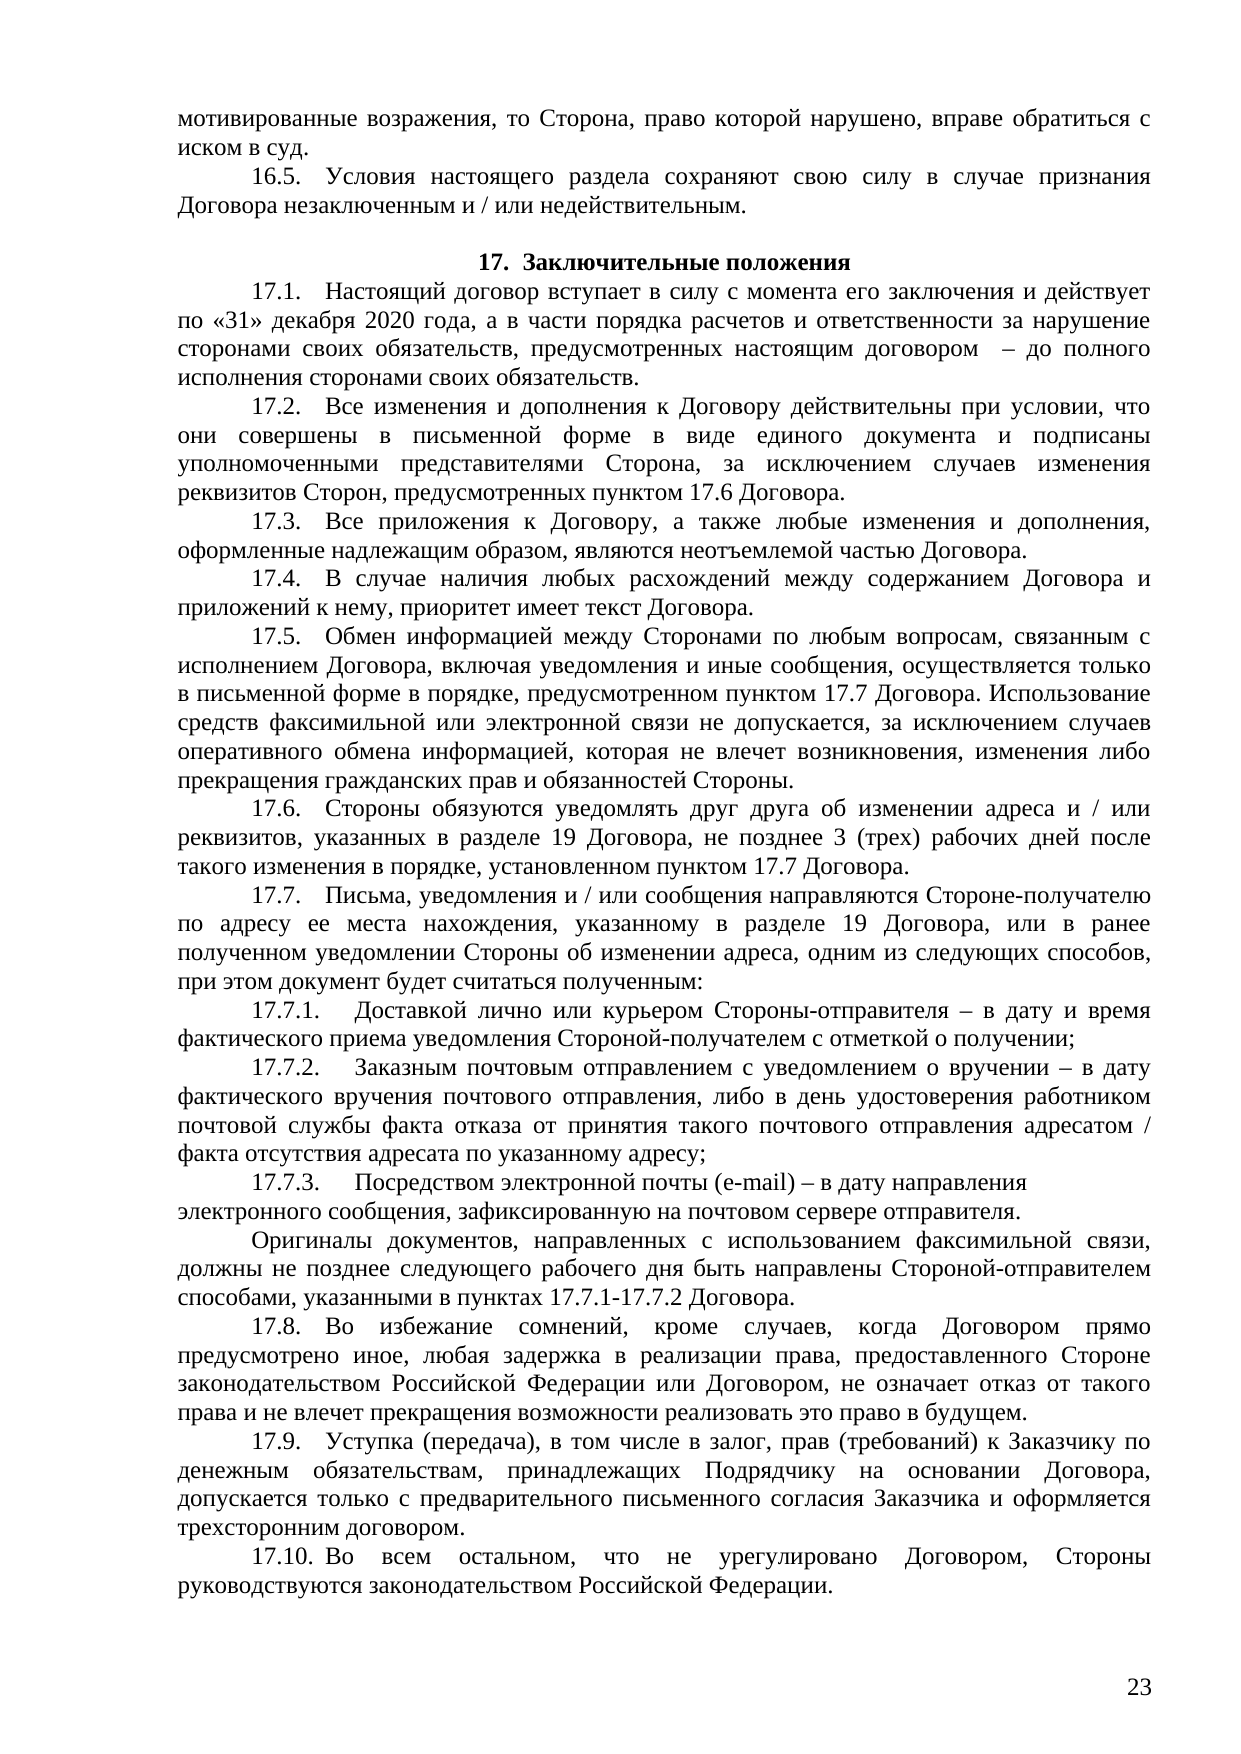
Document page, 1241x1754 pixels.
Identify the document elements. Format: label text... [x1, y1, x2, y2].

list Все приложения к Договору, а также любые изменения и дополнения, оформленные надлежащим образом, являются неотъемлемой частью Договора. [177, 506, 1152, 563]
list Заказным почтовым отправлением с уведомлением о вручении – в дату фактического вручения почтового отправления, либо в день удостоверения работником почтовой службы факта отказа от принятия такого почтового отправления адресатом / факта отсутствия адресата по указанному адресу; [177, 1052, 1152, 1167]
list Условия настоящего раздела сохраняют свою силу в случае признания Договора незаключенным и / или недействительным. [177, 161, 1152, 218]
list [177, 103, 1152, 161]
list Во избежание сомнений, кроме случаев, когда Договором прямо предусмотрено иное, любая задержка в реализации права, предоставленного Стороне законодательством Российской Федерации или Договором, не означает отказ от такого права и не влечет прекращения возможности реализовать это право в будущем. [177, 1311, 1152, 1426]
list Во всем остальном, что не урегулировано Договором, Стороны руководствуются законодательством Российской Федерации. [177, 1541, 1152, 1598]
list Обмен информацией между Сторонами по любым вопросам, связанным с исполнением Договора, включая уведомления и иные сообщения, осуществляется только в письменной форме в порядке, предусмотренном пунктом 17.7 Договора. Использование средств факсимильной или электронной связи не допускается, за исключением случаев оперативного обмена информацией, которая не влечет возникновения, изменения либо прекращения гражданских прав и обязанностей Стороны. [177, 621, 1152, 793]
list Доставкой лично или курьером Стороны-отправителя – в дату и время фактического приема уведомления Стороной-получателем с отметкой о получении; [177, 995, 1152, 1052]
list В случае наличия любых расхождений между содержанием Договора и приложений к нему, приоритет имеет текст Договора. [177, 563, 1152, 621]
list Уступка (передача), в том числе в залог, прав (требований) к Заказчику по денежным обязательствам, принадлежащих Подрядчику на основании Договора, допускается только с предварительного письменного согласия Заказчика и оформляется трехсторонним договором. [177, 1426, 1152, 1541]
list Все изменения и дополнения к Договору действительны при условии, что они совершены в письменной форме в виде единого документа и подписаны уполномоченными представителями Сторона, за исключением случаев изменения реквизитов Сторон, предусмотренных пунктом 17.6 Договора. [177, 391, 1152, 506]
text Оригиналы документов, направленных с использованием факсимильной связи, должны не позднее следующего рабочего дня быть направлены Стороной-отправителем способами, указанными в пунктах 17.7.1-17.7.2 Договора. [177, 1225, 1152, 1311]
list Стороны обязуются уведомлять друг друга об изменении адреса и / или реквизитов, указанных в разделе 19 Договора, не позднее 3 (трех) рабочих дней после такого изменения в порядке, установленном пунктом 17.7 Договора. [177, 793, 1152, 880]
list Настоящий договор вступает в силу с момента его заключения и действует по «31» декабря 2020 года, а в части порядка расчетов и ответственности за нарушение сторонами своих обязательств, предусмотренных настоящим договором – до полного исполнения сторонами своих обязательств. [177, 276, 1152, 391]
list Заключительные положения [177, 247, 1152, 276]
list Посредством электронной почты (e-mail) – в дату направления электронного сообщения, зафиксированную на почтовом сервере отправителя. [177, 1167, 1152, 1225]
list Письма, уведомления и / или сообщения направляются Стороне-получателю по адресу ее места нахождения, указанному в разделе 19 Договора, или в ранее полученном уведомлении Стороны об изменении адреса, одним из следующих способов, при этом документ будет считаться полученным: [177, 880, 1152, 995]
